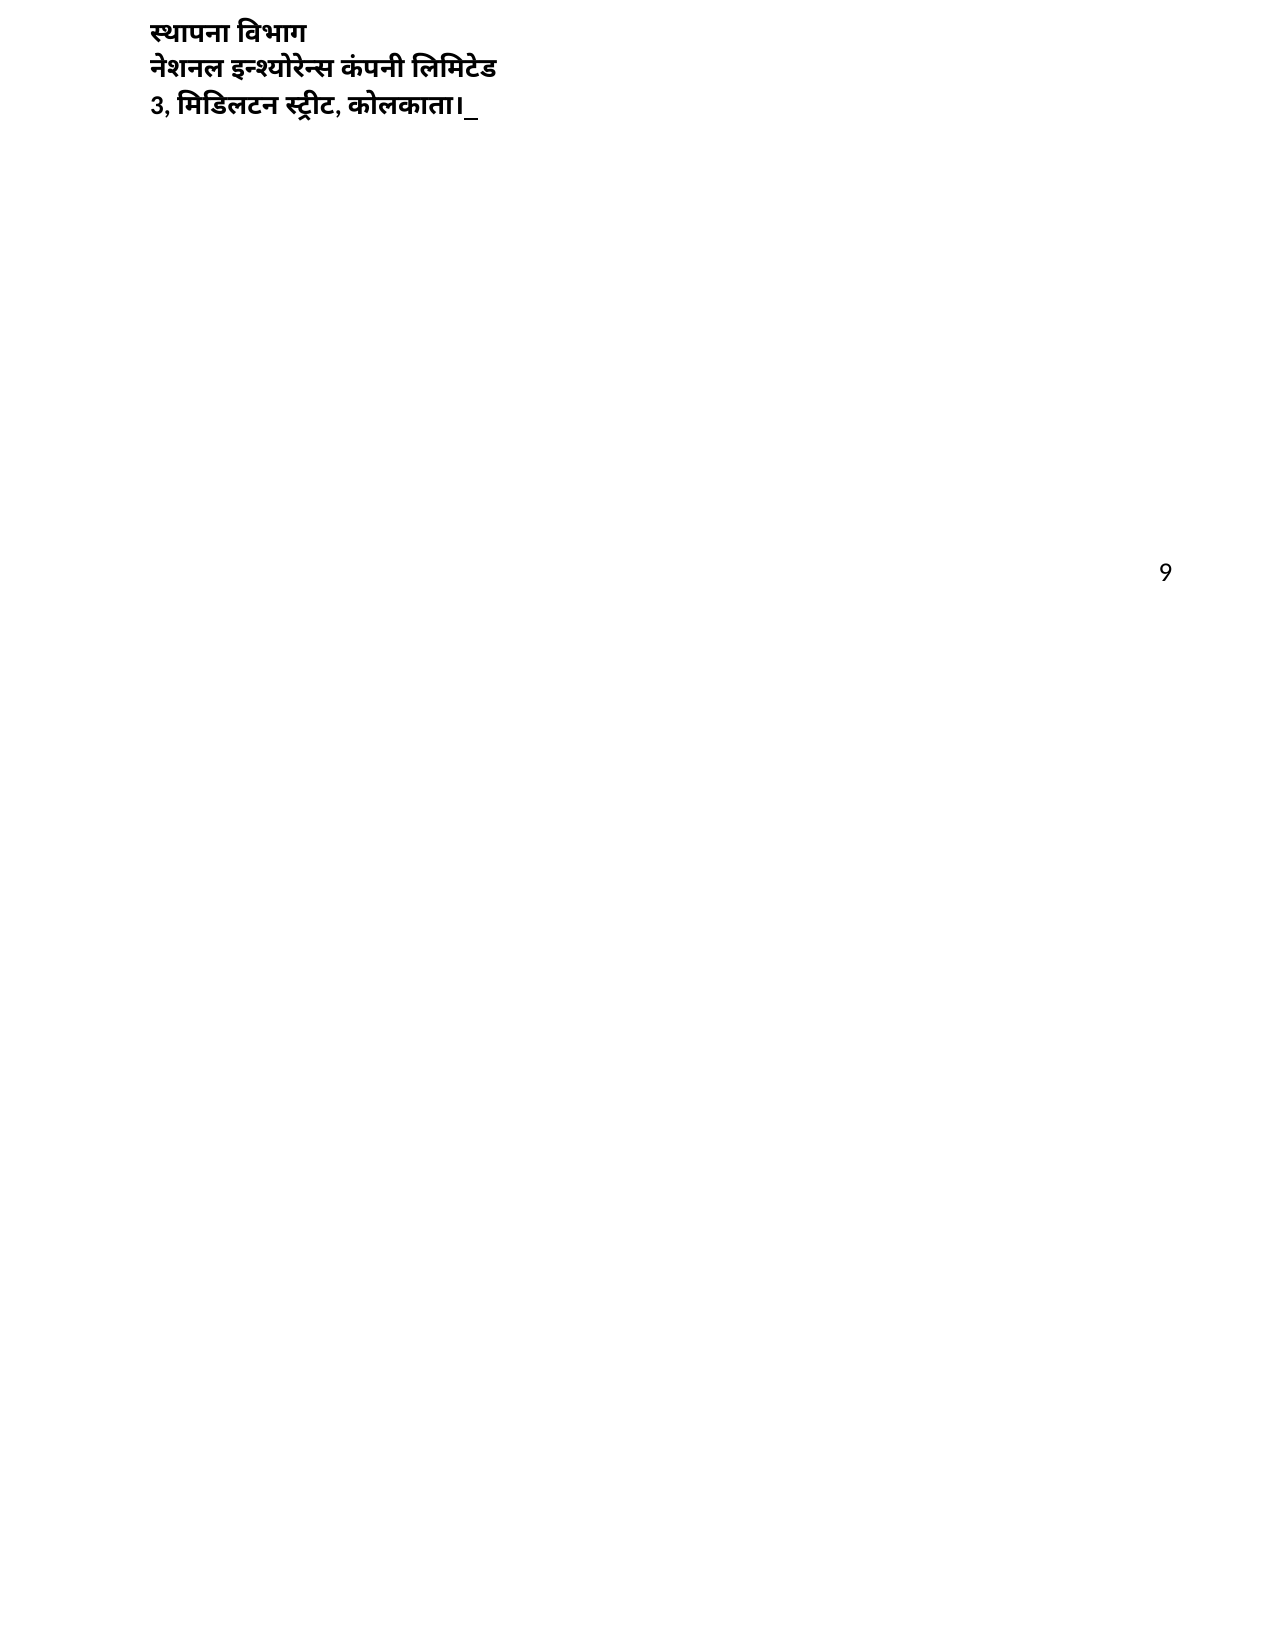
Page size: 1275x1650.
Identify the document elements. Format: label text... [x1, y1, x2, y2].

list 9 [150, 555, 1172, 588]
list स्थापना विभाग [150, 18, 1172, 53]
list नेशनल इन्श्योरेन्स कंपनी लिमिटेड [150, 53, 1172, 88]
list 3, मिडिलटन स्ट्रीट, कोलकाता। [150, 88, 1172, 126]
